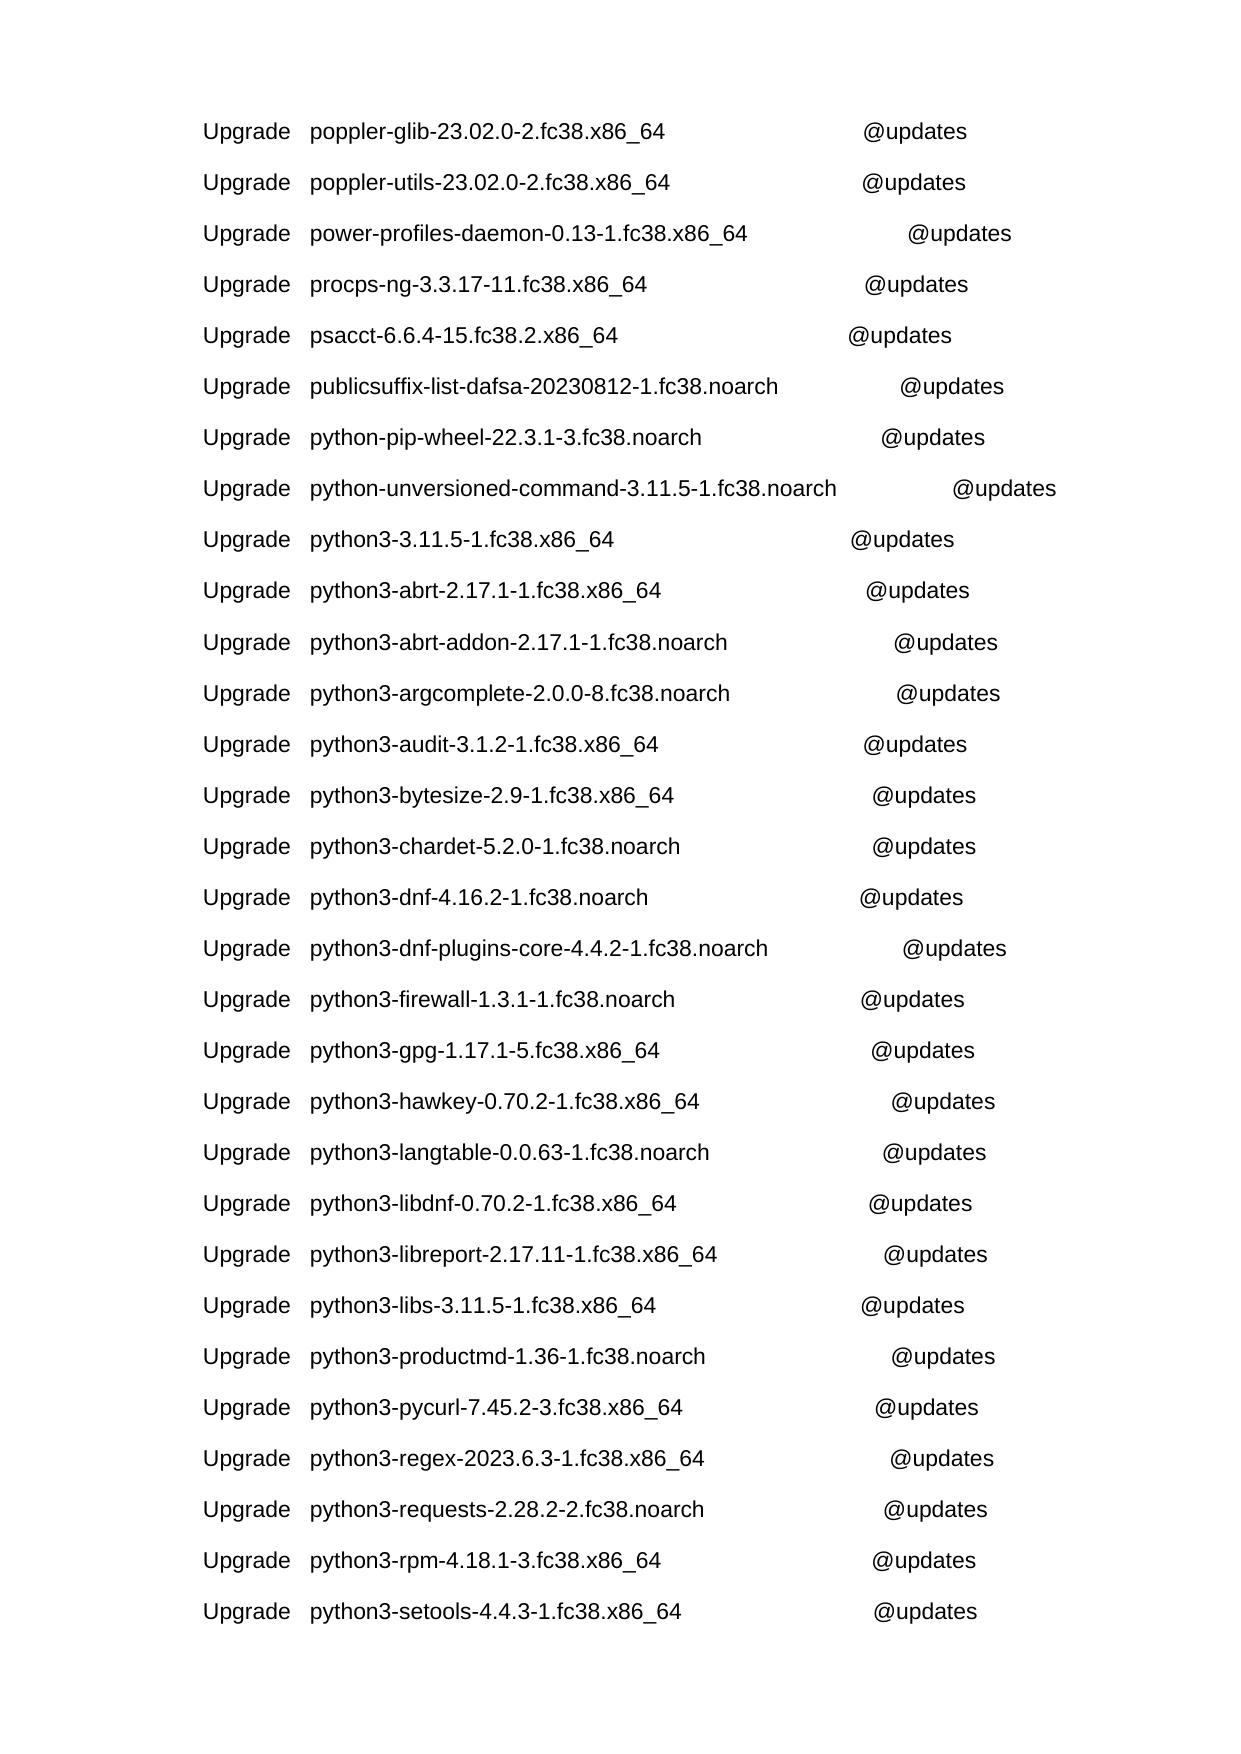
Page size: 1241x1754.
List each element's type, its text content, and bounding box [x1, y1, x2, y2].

text Upgrade python3-gpg-1.17.1-5.fc38.x86_64 @updates [177, 1037, 1152, 1063]
text Upgrade publicsuffix-list-dafsa-20230812-1.fc38.noarch @updates [177, 373, 1152, 400]
text Upgrade python3-productmd-1.36-1.fc38.noarch @updates [177, 1343, 1152, 1369]
text Upgrade python3-hawkey-0.70.2-1.fc38.x86_64 @updates [177, 1088, 1152, 1114]
text Upgrade python3-rpm-4.18.1-3.fc38.x86_64 @updates [177, 1547, 1152, 1574]
text Upgrade python-pip-wheel-22.3.1-3.fc38.noarch @updates [177, 424, 1152, 451]
text Upgrade power-profiles-daemon-0.13-1.fc38.x86_64 @updates [177, 220, 1152, 247]
text Upgrade python3-audit-3.1.2-1.fc38.x86_64 @updates [177, 731, 1152, 757]
text Upgrade procps-ng-3.3.17-11.fc38.x86_64 @updates [177, 271, 1152, 298]
text Upgrade psacct-6.6.4-15.fc38.2.x86_64 @updates [177, 322, 1152, 349]
text Upgrade poppler-utils-23.02.0-2.fc38.x86_64 @updates [177, 169, 1152, 196]
text Upgrade python3-regex-2023.6.3-1.fc38.x86_64 @updates [177, 1445, 1152, 1472]
text Upgrade python3-dnf-plugins-core-4.4.2-1.fc38.noarch @updates [177, 935, 1152, 961]
text Upgrade python3-libreport-2.17.11-1.fc38.x86_64 @updates [177, 1241, 1152, 1267]
text Upgrade python3-libdnf-0.70.2-1.fc38.x86_64 @updates [177, 1190, 1152, 1216]
text Upgrade python3-pycurl-7.45.2-3.fc38.x86_64 @updates [177, 1394, 1152, 1421]
text Upgrade python3-bytesize-2.9-1.fc38.x86_64 @updates [177, 782, 1152, 808]
text Upgrade python-unversioned-command-3.11.5-1.fc38.noarch @updates [177, 475, 1152, 502]
text Upgrade python3-chardet-5.2.0-1.fc38.noarch @updates [177, 833, 1152, 859]
text Upgrade poppler-glib-23.02.0-2.fc38.x86_64 @updates [177, 118, 1152, 144]
text Upgrade python3-abrt-2.17.1-1.fc38.x86_64 @updates [177, 577, 1152, 604]
text Upgrade python3-libs-3.11.5-1.fc38.x86_64 @updates [177, 1292, 1152, 1318]
text Upgrade python3-requests-2.28.2-2.fc38.noarch @updates [177, 1496, 1152, 1523]
text Upgrade python3-firewall-1.3.1-1.fc38.noarch @updates [177, 986, 1152, 1012]
text Upgrade python3-3.11.5-1.fc38.x86_64 @updates [177, 526, 1152, 553]
text Upgrade python3-langtable-0.0.63-1.fc38.noarch @updates [177, 1139, 1152, 1165]
text Upgrade python3-setools-4.4.3-1.fc38.x86_64 @updates [177, 1598, 1152, 1625]
text Upgrade python3-argcomplete-2.0.0-8.fc38.noarch @updates [177, 679, 1152, 706]
text Upgrade python3-dnf-4.16.2-1.fc38.noarch @updates [177, 884, 1152, 910]
text Upgrade python3-abrt-addon-2.17.1-1.fc38.noarch @updates [177, 628, 1152, 655]
